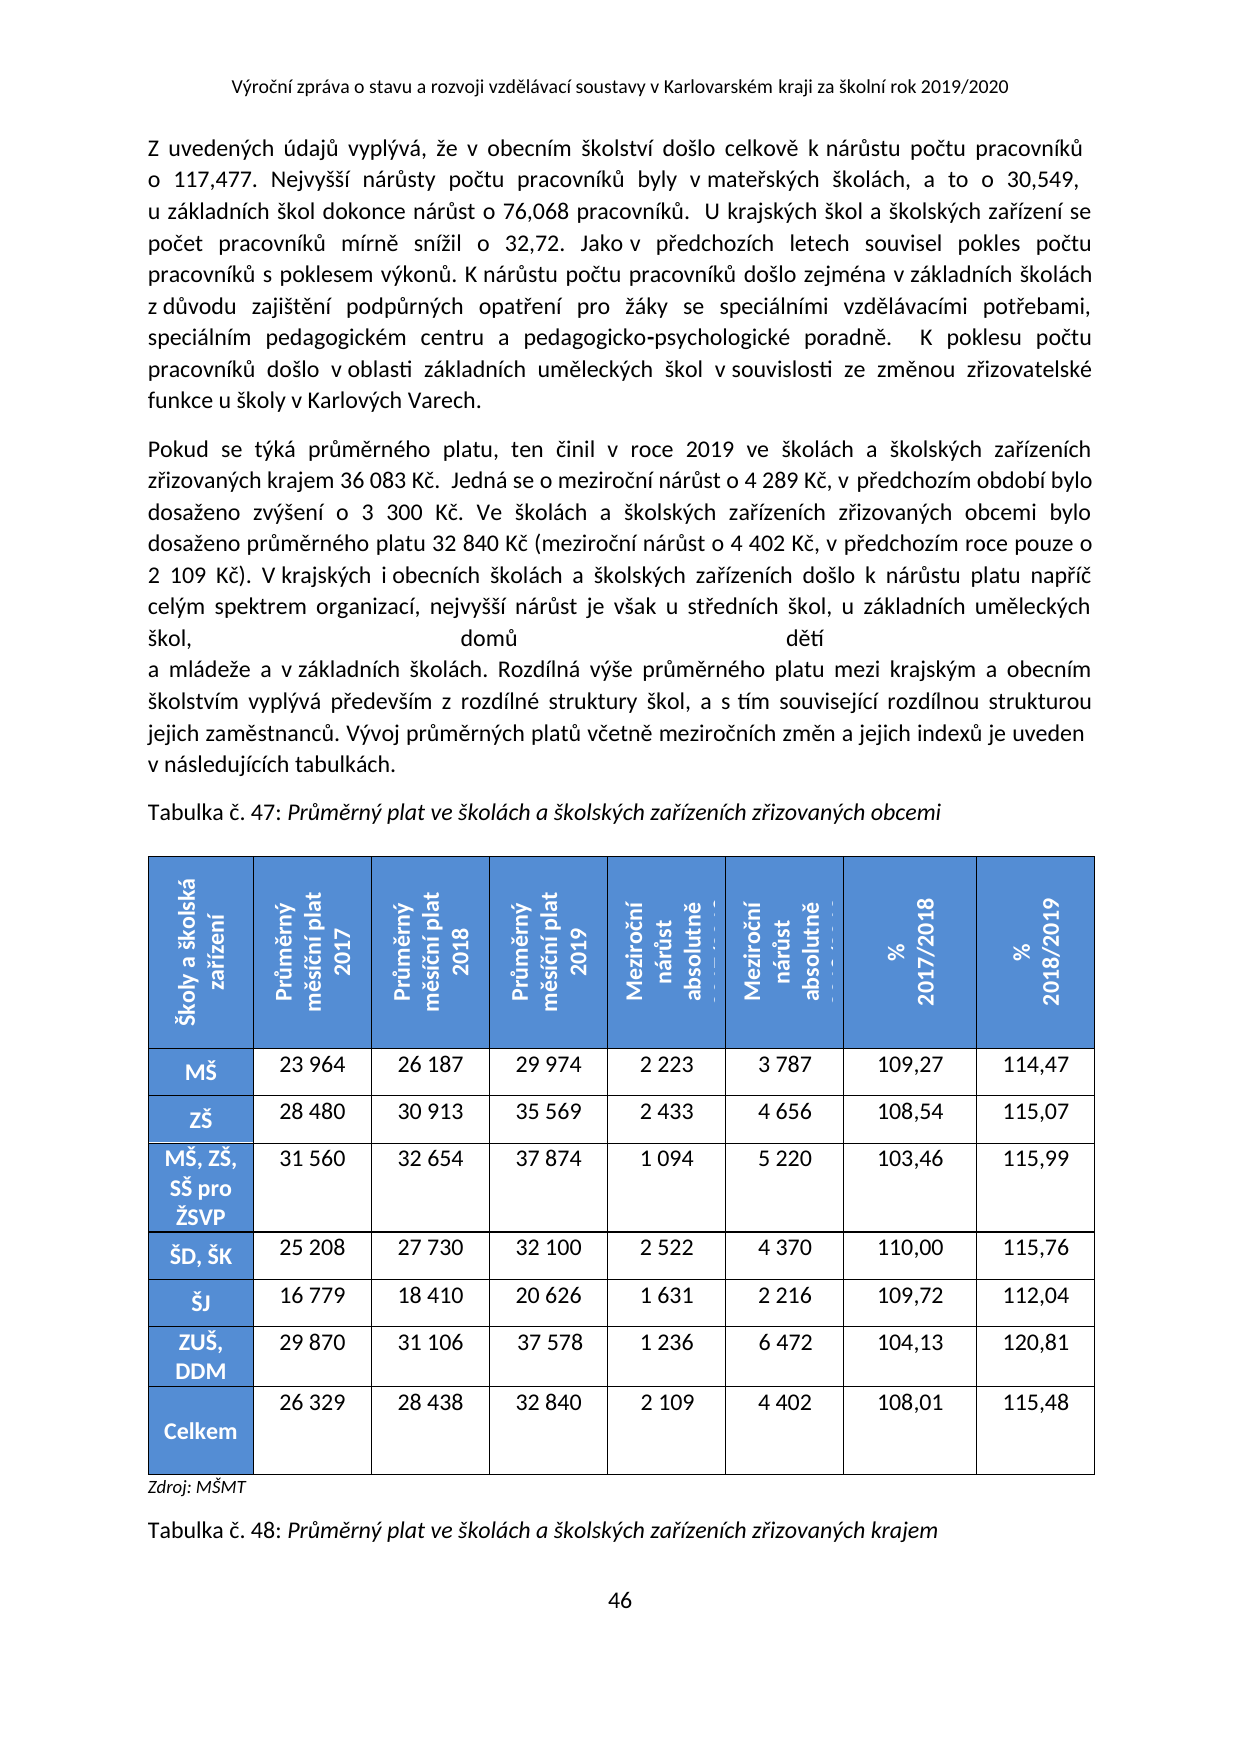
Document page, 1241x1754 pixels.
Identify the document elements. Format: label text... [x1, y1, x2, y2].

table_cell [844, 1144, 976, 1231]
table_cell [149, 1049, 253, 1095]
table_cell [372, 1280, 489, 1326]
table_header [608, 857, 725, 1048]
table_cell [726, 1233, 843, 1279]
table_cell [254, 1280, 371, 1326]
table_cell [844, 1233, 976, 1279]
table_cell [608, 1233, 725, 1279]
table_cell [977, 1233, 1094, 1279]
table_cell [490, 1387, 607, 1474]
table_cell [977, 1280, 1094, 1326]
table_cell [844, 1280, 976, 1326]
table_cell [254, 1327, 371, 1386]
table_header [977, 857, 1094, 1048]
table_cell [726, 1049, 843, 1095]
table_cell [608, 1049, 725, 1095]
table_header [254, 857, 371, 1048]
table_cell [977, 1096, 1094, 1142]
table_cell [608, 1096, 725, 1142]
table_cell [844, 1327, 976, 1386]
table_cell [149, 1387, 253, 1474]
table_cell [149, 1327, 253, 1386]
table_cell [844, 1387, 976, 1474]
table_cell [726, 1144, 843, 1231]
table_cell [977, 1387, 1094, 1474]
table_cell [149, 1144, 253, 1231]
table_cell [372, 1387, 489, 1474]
text Tabulka č. 48: Průměrný plat ve školách a školských zařízeních zřizovaných krajem [148, 1515, 1092, 1544]
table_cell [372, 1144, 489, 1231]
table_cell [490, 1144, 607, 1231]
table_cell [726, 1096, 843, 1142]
text Pokud se týká průměrného platu, ten činil v roce 2019 ve školách a školských zařízeních zřizovaných krajem 36 083 Kč. Jedná se o meziroční nárůst o 4 289 Kč, v předchozím období bylo dosaženo zvýšení o 3 300 Kč. Ve školách a školských zařízeních zřizovaných obcemi bylo dosaženo průměrného platu 32 840 Kč (meziroční nárůst o 4 402 Kč, v předchozím roce pouze o 2 109 Kč). V krajských i obecních školách a školských zařízeních došlo k nárůstu platu napříč celým spektrem organizací, nejvyšší nárůst je však u středních škol, u základních uměleckých škol, domů dětí a mládeže a v základních školách. Rozdílná výše průměrného platu mezi krajským a obecním školstvím vyplývá především z rozdílné struktury škol, a s tím související rozdílnou strukturou jejich zaměstnanců. Vývoj průměrných platů včetně meziročních změn a jejich indexů je uveden v následujících tabulkách. [148, 434, 1092, 778]
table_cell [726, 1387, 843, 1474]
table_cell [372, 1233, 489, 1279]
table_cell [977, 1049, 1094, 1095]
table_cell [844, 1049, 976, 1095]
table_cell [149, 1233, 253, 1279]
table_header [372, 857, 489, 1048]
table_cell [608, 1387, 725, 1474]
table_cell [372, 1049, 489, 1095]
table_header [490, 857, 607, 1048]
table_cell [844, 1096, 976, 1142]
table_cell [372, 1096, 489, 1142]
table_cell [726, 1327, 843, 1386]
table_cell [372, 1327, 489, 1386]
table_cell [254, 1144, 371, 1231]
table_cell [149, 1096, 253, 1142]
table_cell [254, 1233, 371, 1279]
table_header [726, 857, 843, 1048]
text Zdroj: MŠMT [148, 1475, 1092, 1498]
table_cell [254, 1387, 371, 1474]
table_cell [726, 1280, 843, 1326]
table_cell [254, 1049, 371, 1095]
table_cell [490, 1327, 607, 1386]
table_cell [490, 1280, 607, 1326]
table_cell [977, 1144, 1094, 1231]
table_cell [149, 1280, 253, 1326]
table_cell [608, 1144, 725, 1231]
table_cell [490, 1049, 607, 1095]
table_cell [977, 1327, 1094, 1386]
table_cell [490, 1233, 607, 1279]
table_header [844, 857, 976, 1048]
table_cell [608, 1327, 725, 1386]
text Z uvedených údajů vyplývá, že v obecním školství došlo celkově k nárůstu počtu pracovníků o 117,477. Nejvyšší nárůsty počtu pracovníků byly v mateřských školách, a to o 30,549, u základních škol dokonce nárůst o 76,068 pracovníků. U krajských škol a školských zařízení se počet pracovníků mírně snížil o 32,72. Jako v předchozích letech souvisel pokles počtu pracovníků s poklesem výkonů. K nárůstu počtu pracovníků došlo zejména v základních školách z důvodu zajištění podpůrných opatření pro žáky se speciálními vzdělávacími potřebami, speciálním pedagogickém centru a pedagogicko-psychologické poradně. K poklesu počtu pracovníků došlo v oblasti základních uměleckých škol v souvislosti ze změnou zřizovatelské funkce u školy v Karlových Varech. [148, 133, 1092, 415]
text Tabulka č. 47: Průměrný plat ve školách a školských zařízeních zřizovaných obcemi [148, 797, 1092, 827]
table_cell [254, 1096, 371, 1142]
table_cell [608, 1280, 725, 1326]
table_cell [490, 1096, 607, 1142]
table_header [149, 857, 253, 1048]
